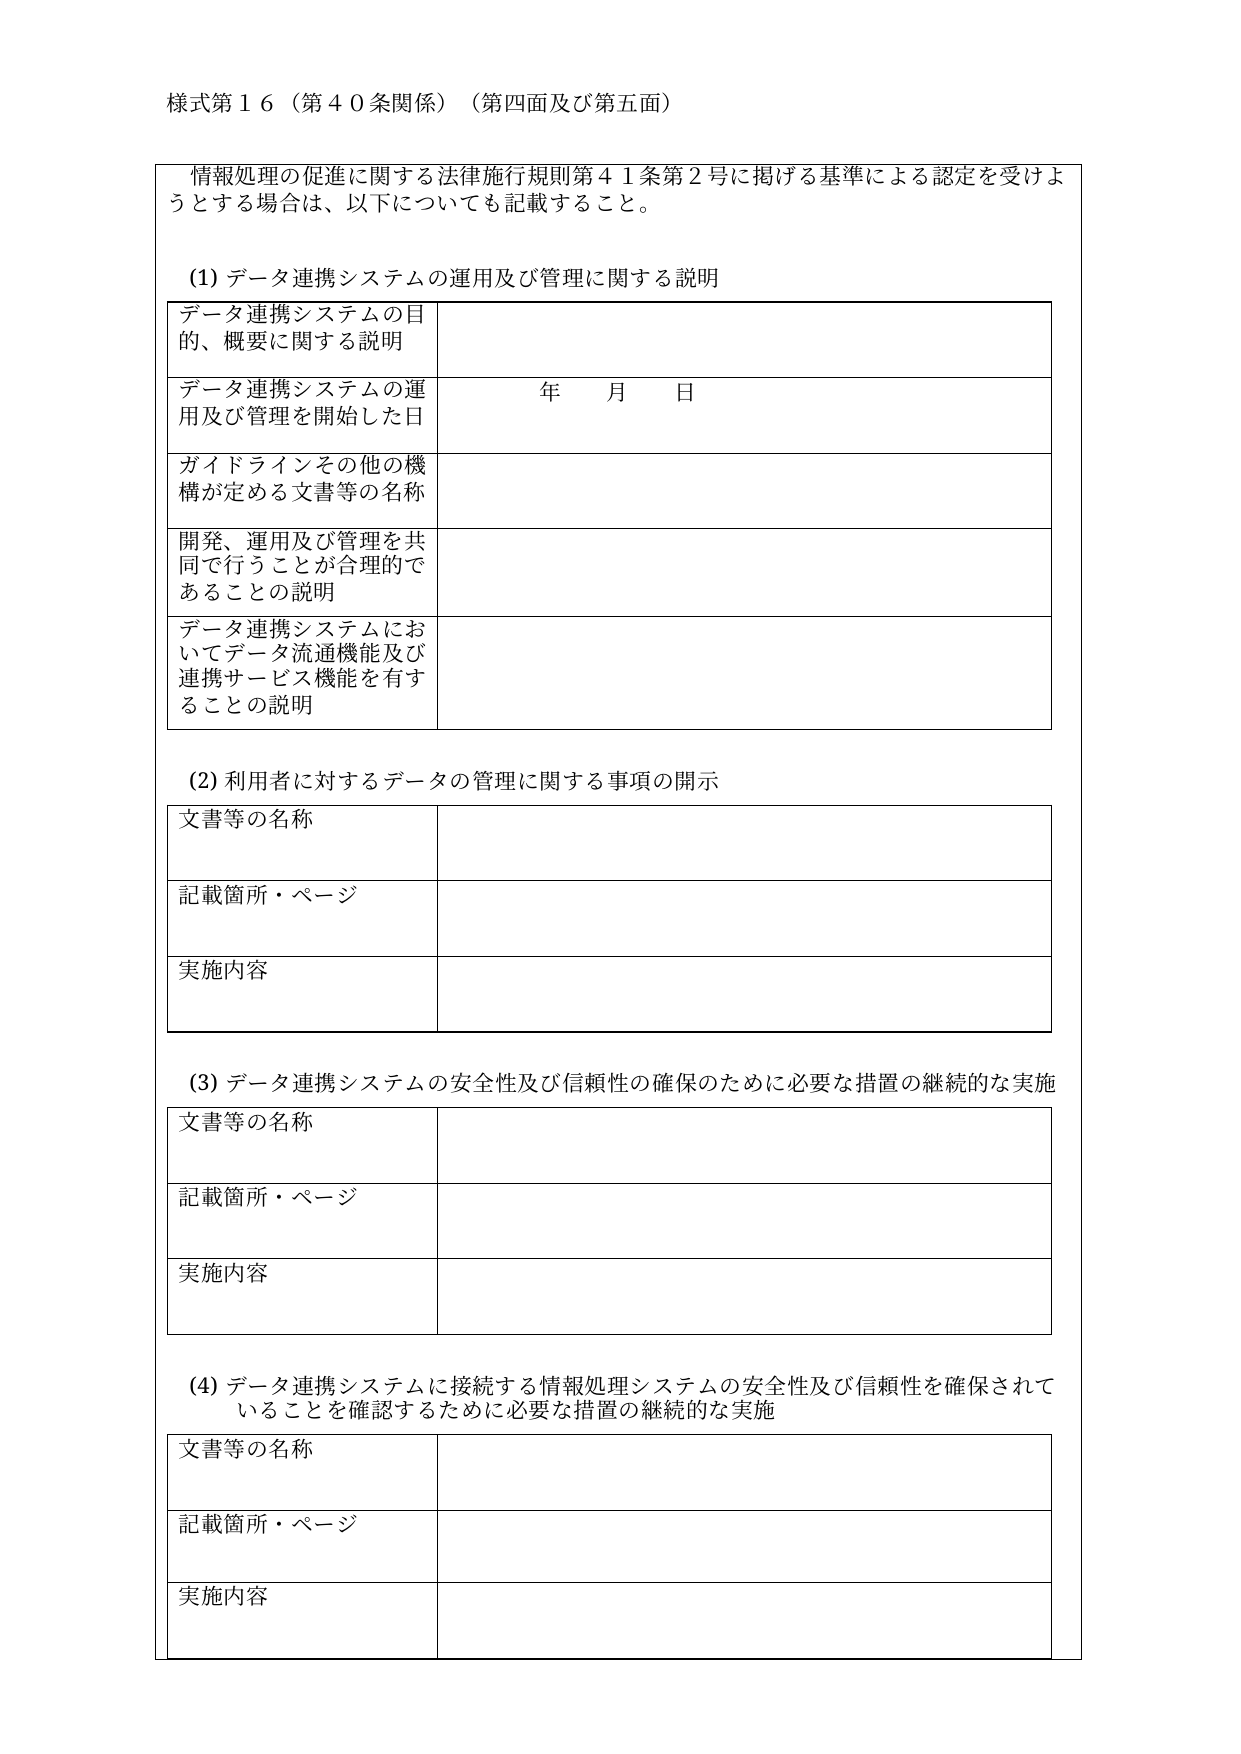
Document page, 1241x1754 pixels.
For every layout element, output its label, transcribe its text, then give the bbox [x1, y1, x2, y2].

text 様式第１６（第４０条関係）（第四面及び第五面） [167, 89, 1070, 114]
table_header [156, 165, 1081, 1658]
